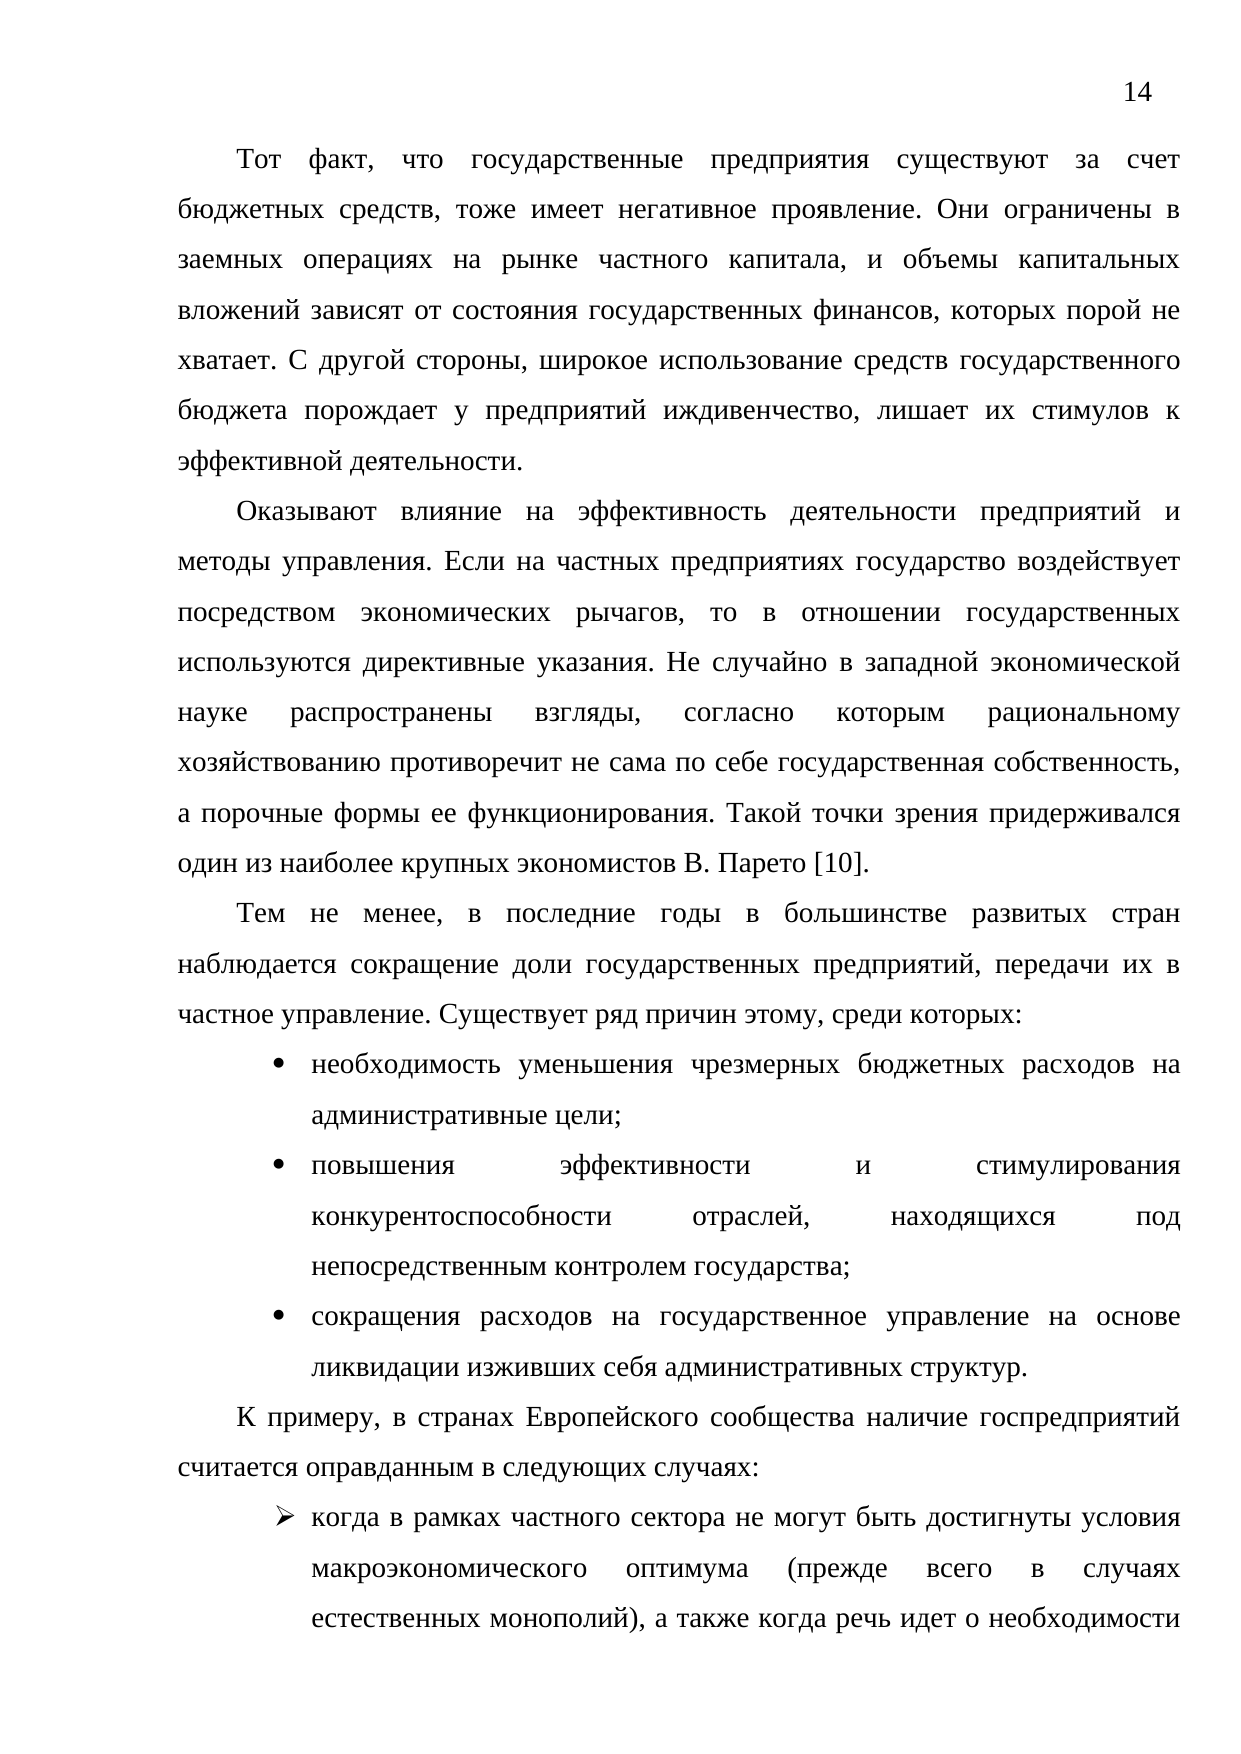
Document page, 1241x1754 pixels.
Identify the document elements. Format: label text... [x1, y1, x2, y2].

text К примеру, в странах Европейского сообщества наличие госпредприятий считается оправданным в следующих случаях: [177, 1399, 1181, 1483]
text Оказывают влияние на эффективность деятельности предприятий и методы управления. Если на частных предприятиях государство воздействует посредством экономических рычагов, то в отношении государственных используются директивные указания. Не случайно в западной экономической науке распространены взгляды, согласно которым рациональному хозяйствованию противоречит не сама по себе государственная собственность, а порочные формы ее функционирования. Такой точки зрения придерживался один из наиболее крупных экономистов В. Парето [10]. [177, 493, 1181, 879]
list сокращения расходов на государственное управление на основе ликвидации изживших себя административных структур. [274, 1298, 1181, 1382]
list повышения эффективности и стимулирования конкурентоспособности отраслей, находящихся под непосредственным контролем государства; [274, 1147, 1181, 1281]
text Тот факт, что государственные предприятия существуют за счет бюджетных средств, тоже имеет негативное проявление. Они ограничены в заемных операциях на рынке частного капитала, и объемы капитальных вложений зависят от состояния государственных финансов, которых порой не хватает. С другой стороны, широкое использование средств государственного бюджета порождает у предприятий иждивенчество, лишает их стимулов к эффективной деятельности. [177, 141, 1181, 476]
text Тем не менее, в последние годы в большинстве развитых стран наблюдается сокращение доли государственных предприятий, передачи их в частное управление. Существует ряд причин этому, среди которых: [177, 896, 1181, 1030]
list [274, 1499, 1181, 1634]
list необходимость уменьшения чрезмерных бюджетных расходов на административные цели; [274, 1046, 1181, 1130]
